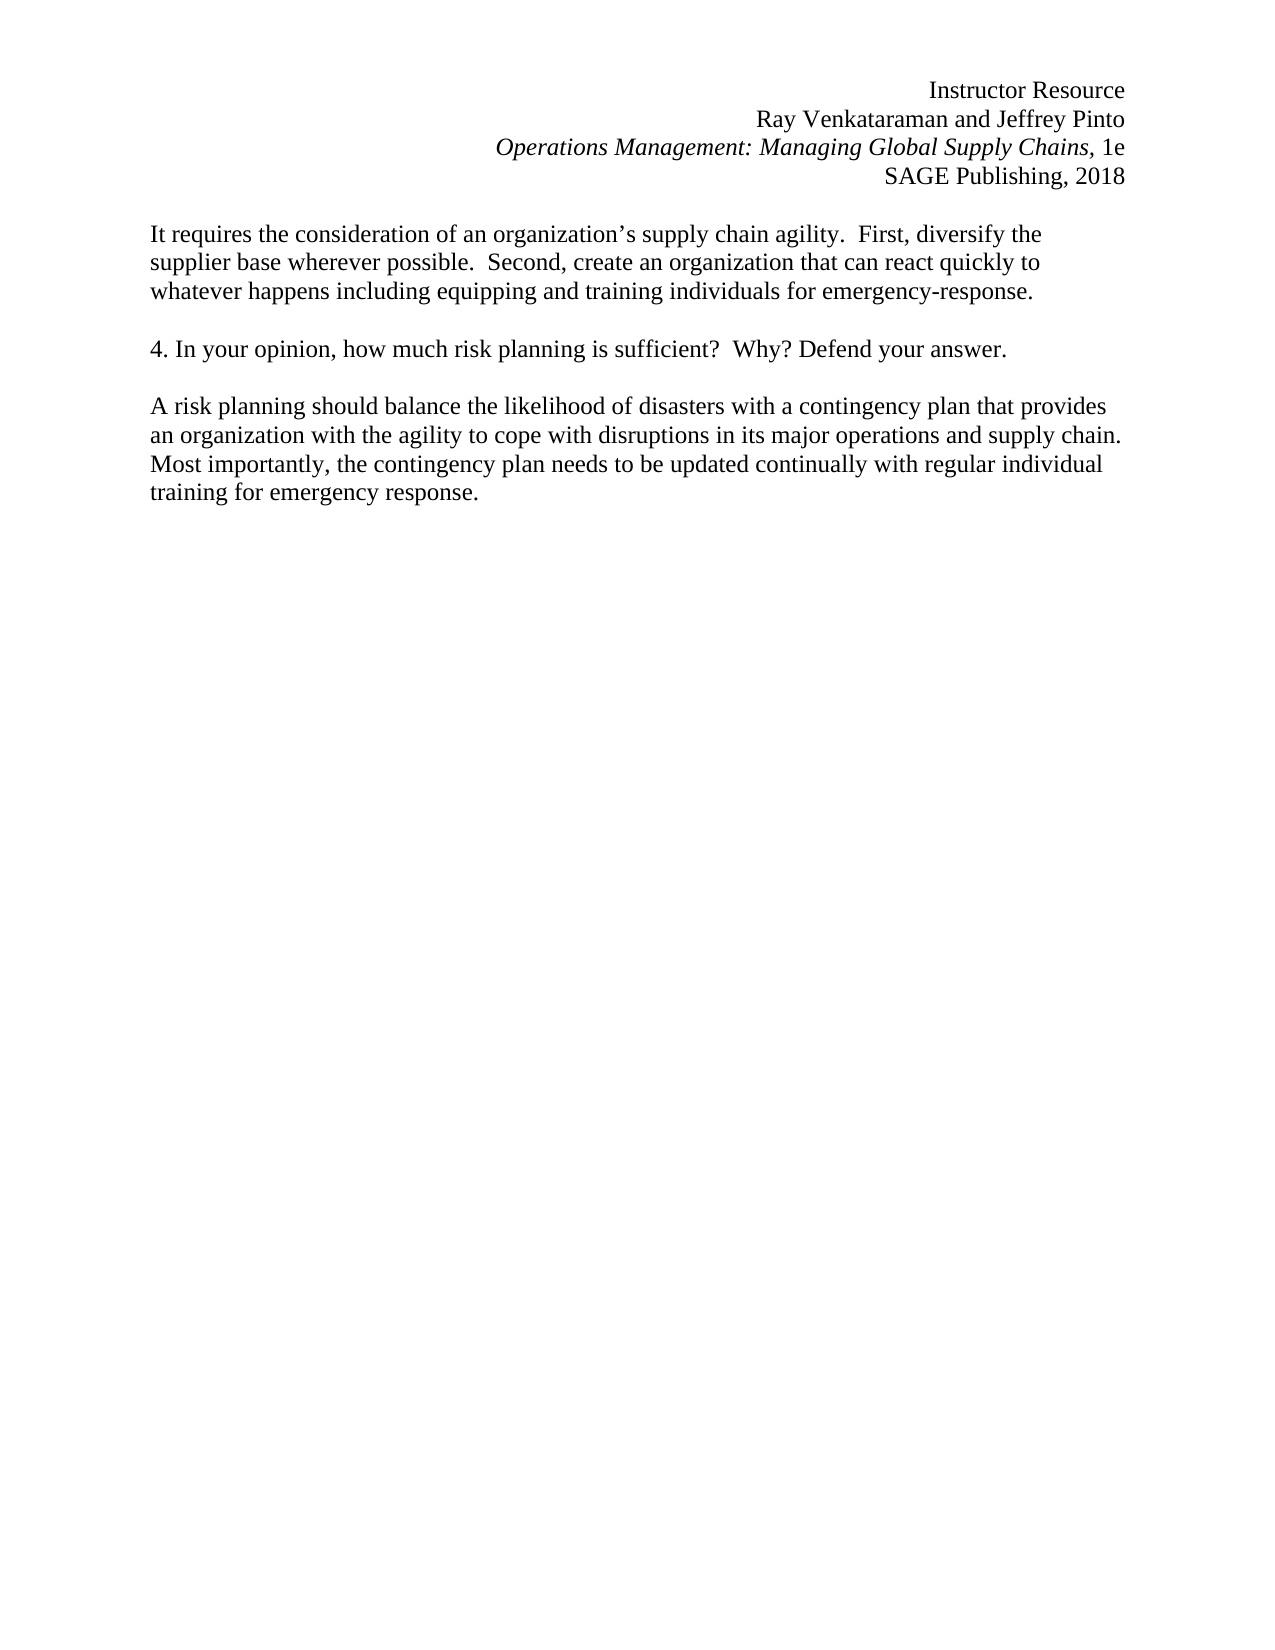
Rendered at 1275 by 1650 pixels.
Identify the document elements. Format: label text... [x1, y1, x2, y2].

text A risk planning should balance the likelihood of disasters with a contingency plan that provides an organization with the agility to cope with disruptions in its major operations and supply chain. Most importantly, the contingency plan needs to be updated continually with regular individual training for emergency response. [150, 391, 1125, 506]
text 4. In your opinion, how much risk planning is sufficient? Why? Defend your answer. [150, 334, 1125, 362]
text It requires the consideration of an organization’s supply chain agility. First, diversify the supplier base wherever possible. Second, create an organization that can react quickly to whatever happens including equipping and training individuals for emergency-response. [150, 219, 1125, 305]
